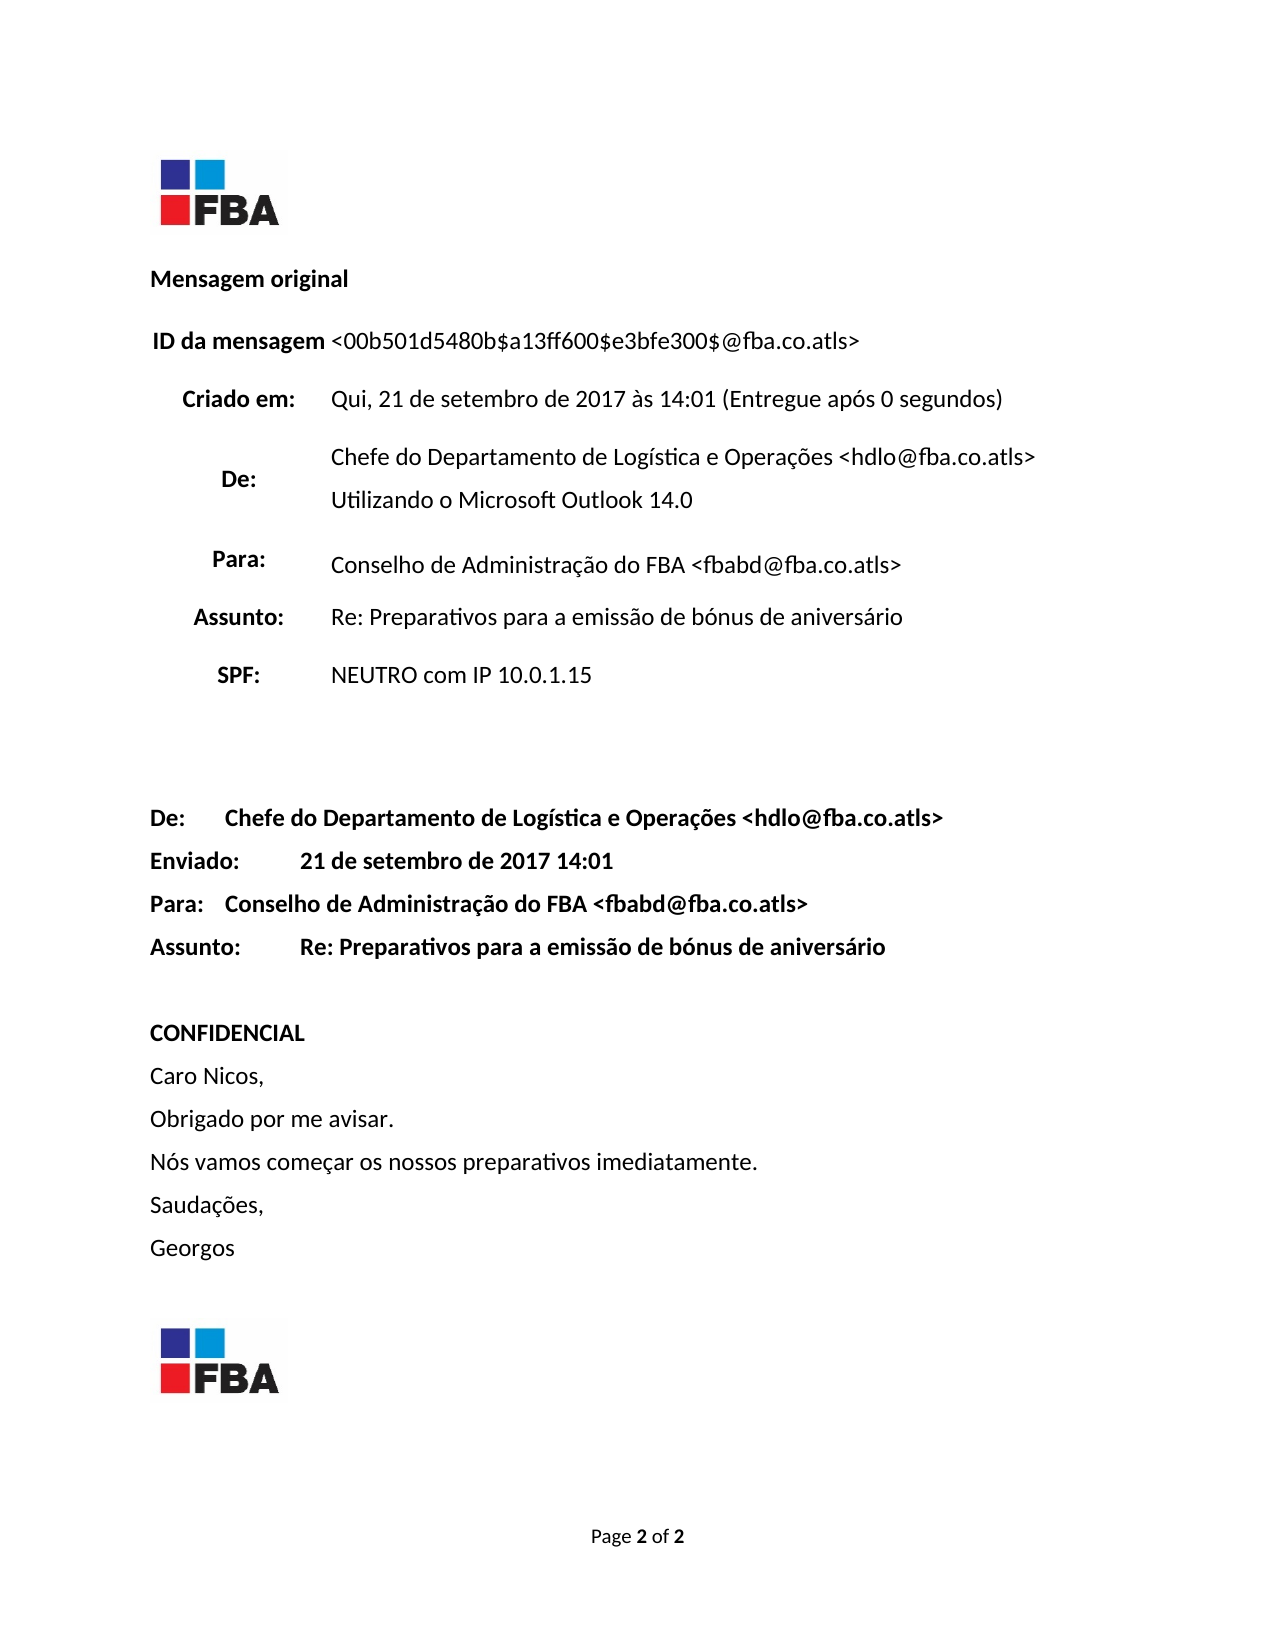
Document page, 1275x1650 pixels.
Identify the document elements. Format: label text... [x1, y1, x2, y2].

table_cell Conselho de Administração do FBA <fbabd@fba.co.atls> [329, 541, 1043, 599]
text Georgos [150, 1232, 1125, 1263]
text Para: Conselho de Administração do FBA <fbabd@fba.co.atls> [150, 888, 1125, 919]
picture [150, 150, 288, 235]
table_header <00b501d5480b$a13ff600$e3bfe300$@fba.co.atls> [329, 323, 1043, 382]
text Enviado: 21 de setembro de 2017 14:01 [150, 845, 1125, 876]
text Assunto: Re: Preparativos para a emissão de bónus de aniversário [150, 931, 1125, 962]
text Nós vamos começar os nossos preparativos imediatamente. [150, 1146, 1125, 1177]
table_cell Re: Preparativos para a emissão de bónus de aniversário [329, 600, 1043, 658]
text De: Chefe do Departamento de Logística e Operações <hdlo@fba.co.atls> [150, 802, 1125, 833]
text Obrigado por me avisar. [150, 1103, 1125, 1134]
table_cell Qui, 21 de setembro de 2017 às 14:01 (Entregue após 0 segundos) [329, 382, 1043, 440]
picture [150, 1318, 288, 1403]
table_cell De: [149, 440, 329, 541]
table_cell Para: [149, 541, 329, 599]
text CONFIDENCIAL [150, 1017, 1125, 1048]
table_cell Assunto: [149, 600, 329, 658]
table_cell Chefe do Departamento de Logística e Operações <hdlo@fba.co.atls> Utilizando o Microsoft Outlook 14.0 [329, 440, 1043, 541]
table_header ID da mensagem [149, 323, 329, 382]
text Saudações, [150, 1189, 1125, 1220]
table_cell Criado em: [149, 382, 329, 440]
table_cell NEUTRO com IP 10.0.1.15 [329, 658, 1043, 716]
table_cell SPF: [149, 658, 329, 716]
text Caro Nicos, [150, 1060, 1125, 1091]
subtitle Mensagem original [150, 263, 1125, 294]
